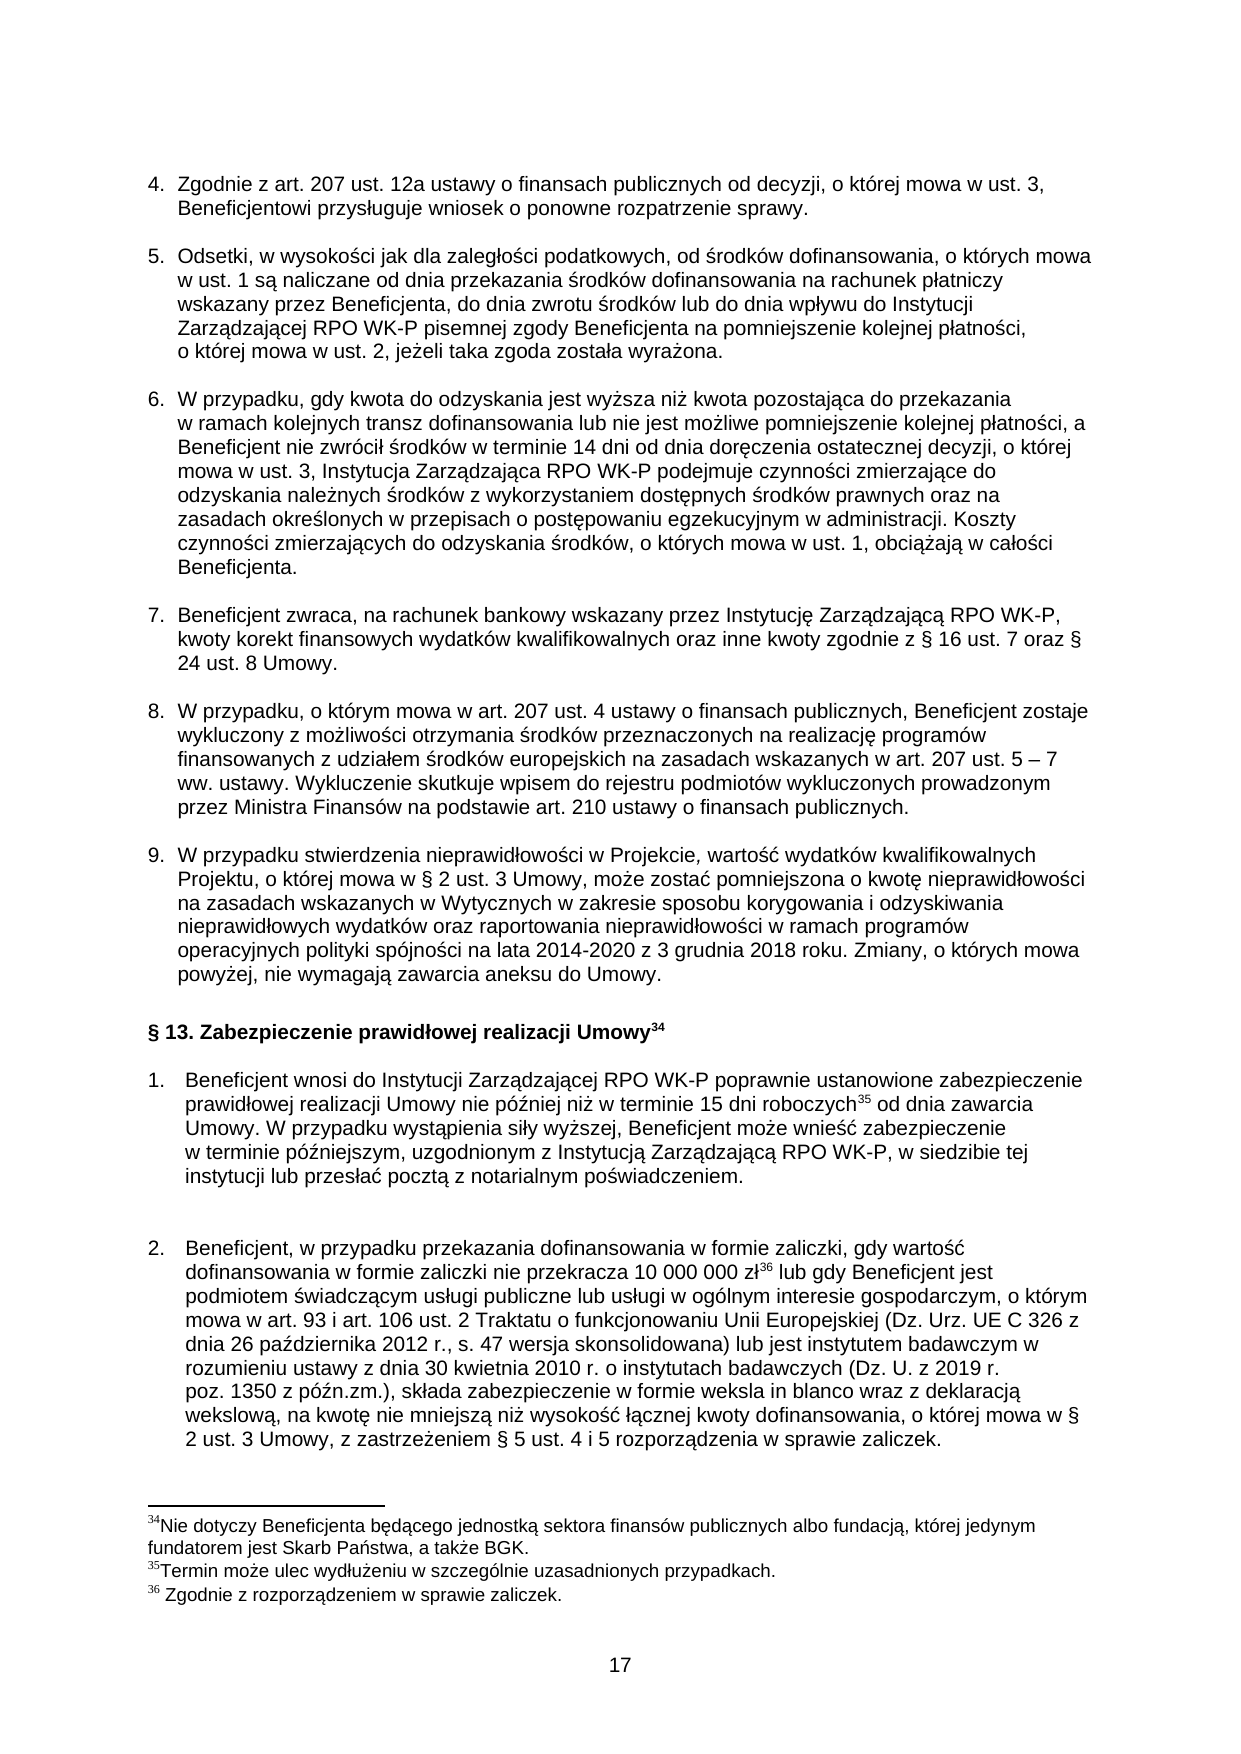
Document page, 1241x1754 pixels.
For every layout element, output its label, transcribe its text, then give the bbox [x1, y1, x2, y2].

list Beneficjent, w przypadku przekazania dofinansowania w formie zaliczki, gdy wartość dofinansowania w formie zaliczki nie przekracza 10 000 000 zł lub gdy Beneficjent jest podmiotem świadczącym usługi publiczne lub usługi w ogólnym interesie gospodarczym, o którym mowa w art. 93 i art. 106 ust. 2 Traktatu o funkcjonowaniu Unii Europejskiej (Dz. Urz. UE C 326 z dnia 26 października 2012 r., s. 47 wersja skonsolidowana) lub jest instytutem badawczym w rozumieniu ustawy z dnia 30 kwietnia 2010 r. o instytutach badawczych (Dz. U. z 2019 r. poz. 1350 z późn.zm.), składa zabezpieczenie w formie weksla in blanco wraz z deklaracją wekslową, na kwotę nie mniejszą niż wysokość łącznej kwoty dofinansowania, o której mowa w § 2 ust. 3 Umowy, z zastrzeżeniem § 5 ust. 4 i 5 rozporządzenia w sprawie zaliczek. [148, 1236, 1092, 1451]
list Zgodnie z art. 207 ust. 12a ustawy o finansach publicznych od decyzji, o której mowa w ust. 3, Beneficjentowi przysługuje wniosek o ponowne rozpatrzenie sprawy. [148, 172, 1092, 219]
list W przypadku, o którym mowa w art. 207 ust. 4 ustawy o finansach publicznych, Beneficjent zostaje wykluczony z możliwości otrzymania środków przeznaczonych na realizację programów finansowanych z udziałem środków europejskich na zasadach wskazanych w art. 207 ust. 5 – 7 ww. ustawy. Wykluczenie skutkuje wpisem do rejestru podmiotów wykluczonych prowadzonym przez Ministra Finansów na podstawie art. 210 ustawy o finansach publicznych. [148, 699, 1092, 818]
list Odsetki, w wysokości jak dla zaległości podatkowych, od środków dofinansowania, o których mowa w ust. 1 są naliczane od dnia przekazania środków dofinansowania na rachunek płatniczy wskazany przez Beneficjenta, do dnia zwrotu środków lub do dnia wpływu do Instytucji Zarządzającej RPO WK-P pisemnej zgody Beneficjenta na pomniejszenie kolejnej płatności, o której mowa w ust. 2, jeżeli taka zgoda została wyrażona. [148, 243, 1092, 363]
list W przypadku stwierdzenia nieprawidłowości w Projekcie, wartość wydatków kwalifikowalnych Projektu, o której mowa w § 2 ust. 3 Umowy, może zostać pomniejszona o kwotę nieprawidłowości na zasadach wskazanych w Wytycznych w zakresie sposobu korygowania i odzyskiwania nieprawidłowych wydatków oraz raportowania nieprawidłowości w ramach programów operacyjnych polityki spójności na lata 2014-2020 z 3 grudnia 2018 roku. Zmiany, o których mowa powyżej, nie wymagają zawarcia aneksu do Umowy. [148, 842, 1092, 986]
text § 13. Zabezpieczenie prawidłowej realizacji Umowy [148, 1020, 1092, 1044]
list Beneficjent zwraca, na rachunek bankowy wskazany przez Instytucję Zarządzającą RPO WK-P, kwoty korekt finansowych wydatków kwalifikowalnych oraz inne kwoty zgodnie z § 16 ust. 7 oraz § 24 ust. 8 Umowy. [148, 603, 1092, 675]
list Beneficjent wnosi do Instytucji Zarządzającej RPO WK-P poprawnie ustanowione zabezpieczenie prawidłowej realizacji Umowy nie później niż w terminie 15 dni roboczych od dnia zawarcia Umowy. W przypadku wystąpienia siły wyższej, Beneficjent może wnieść zabezpieczenie w terminie późniejszym, uzgodnionym z Instytucją Zarządzającą RPO WK-P, w siedzibie tej instytucji lub przesłać pocztą z notarialnym poświadczeniem. [148, 1068, 1092, 1188]
list W przypadku, gdy kwota do odzyskania jest wyższa niż kwota pozostająca do przekazania w ramach kolejnych transz dofinansowania lub nie jest możliwe pomniejszenie kolejnej płatności, a Beneficjent nie zwrócił środków w terminie 14 dni od dnia doręczenia ostatecznej decyzji, o której mowa w ust. 3, Instytucja Zarządzająca RPO WK-P podejmuje czynności zmierzające do odzyskania należnych środków z wykorzystaniem dostępnych środków prawnych oraz na zasadach określonych w przepisach o postępowaniu egzekucyjnym w administracji. Koszty czynności zmierzających do odzyskania środków, o których mowa w ust. 1, obciążają w całości Beneficjenta. [148, 387, 1092, 579]
